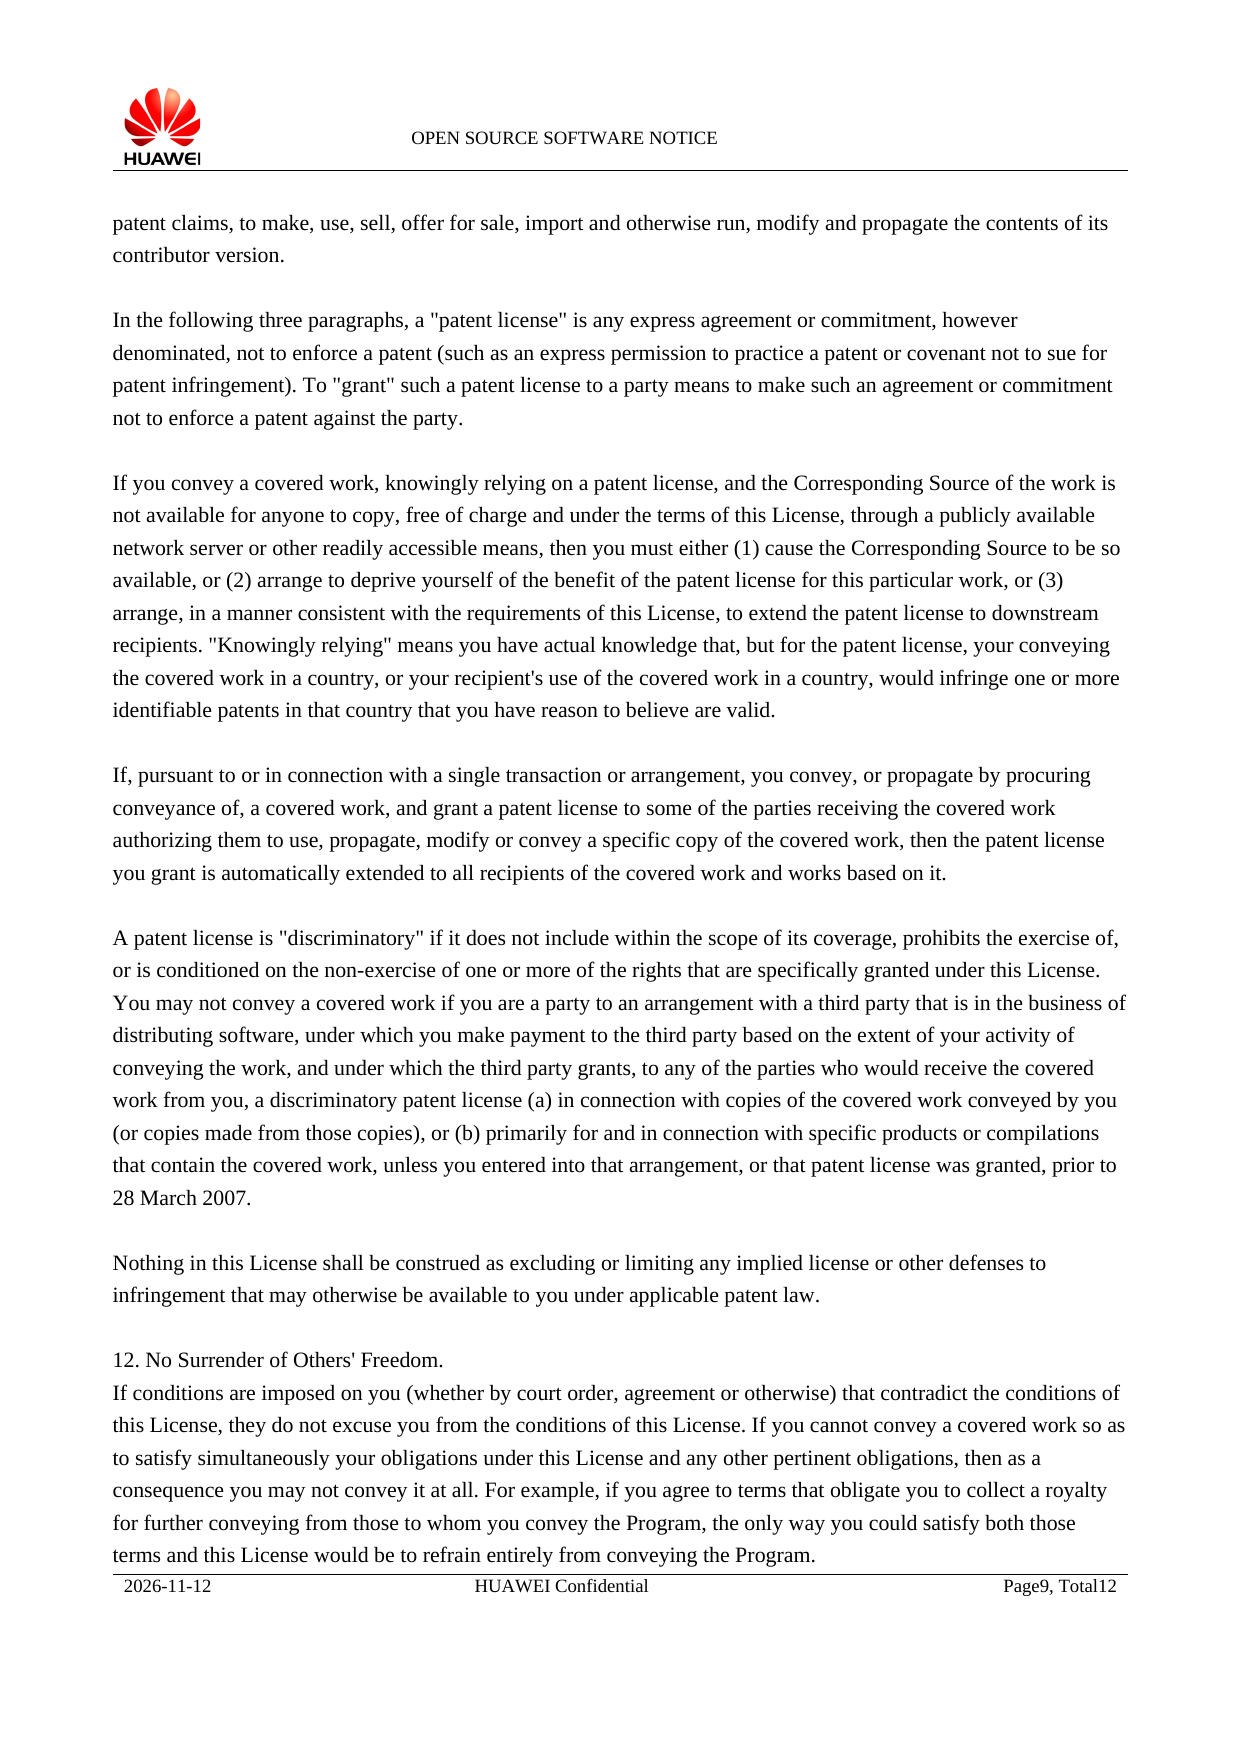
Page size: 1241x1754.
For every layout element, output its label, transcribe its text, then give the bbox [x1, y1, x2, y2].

picture [124, 88, 201, 165]
